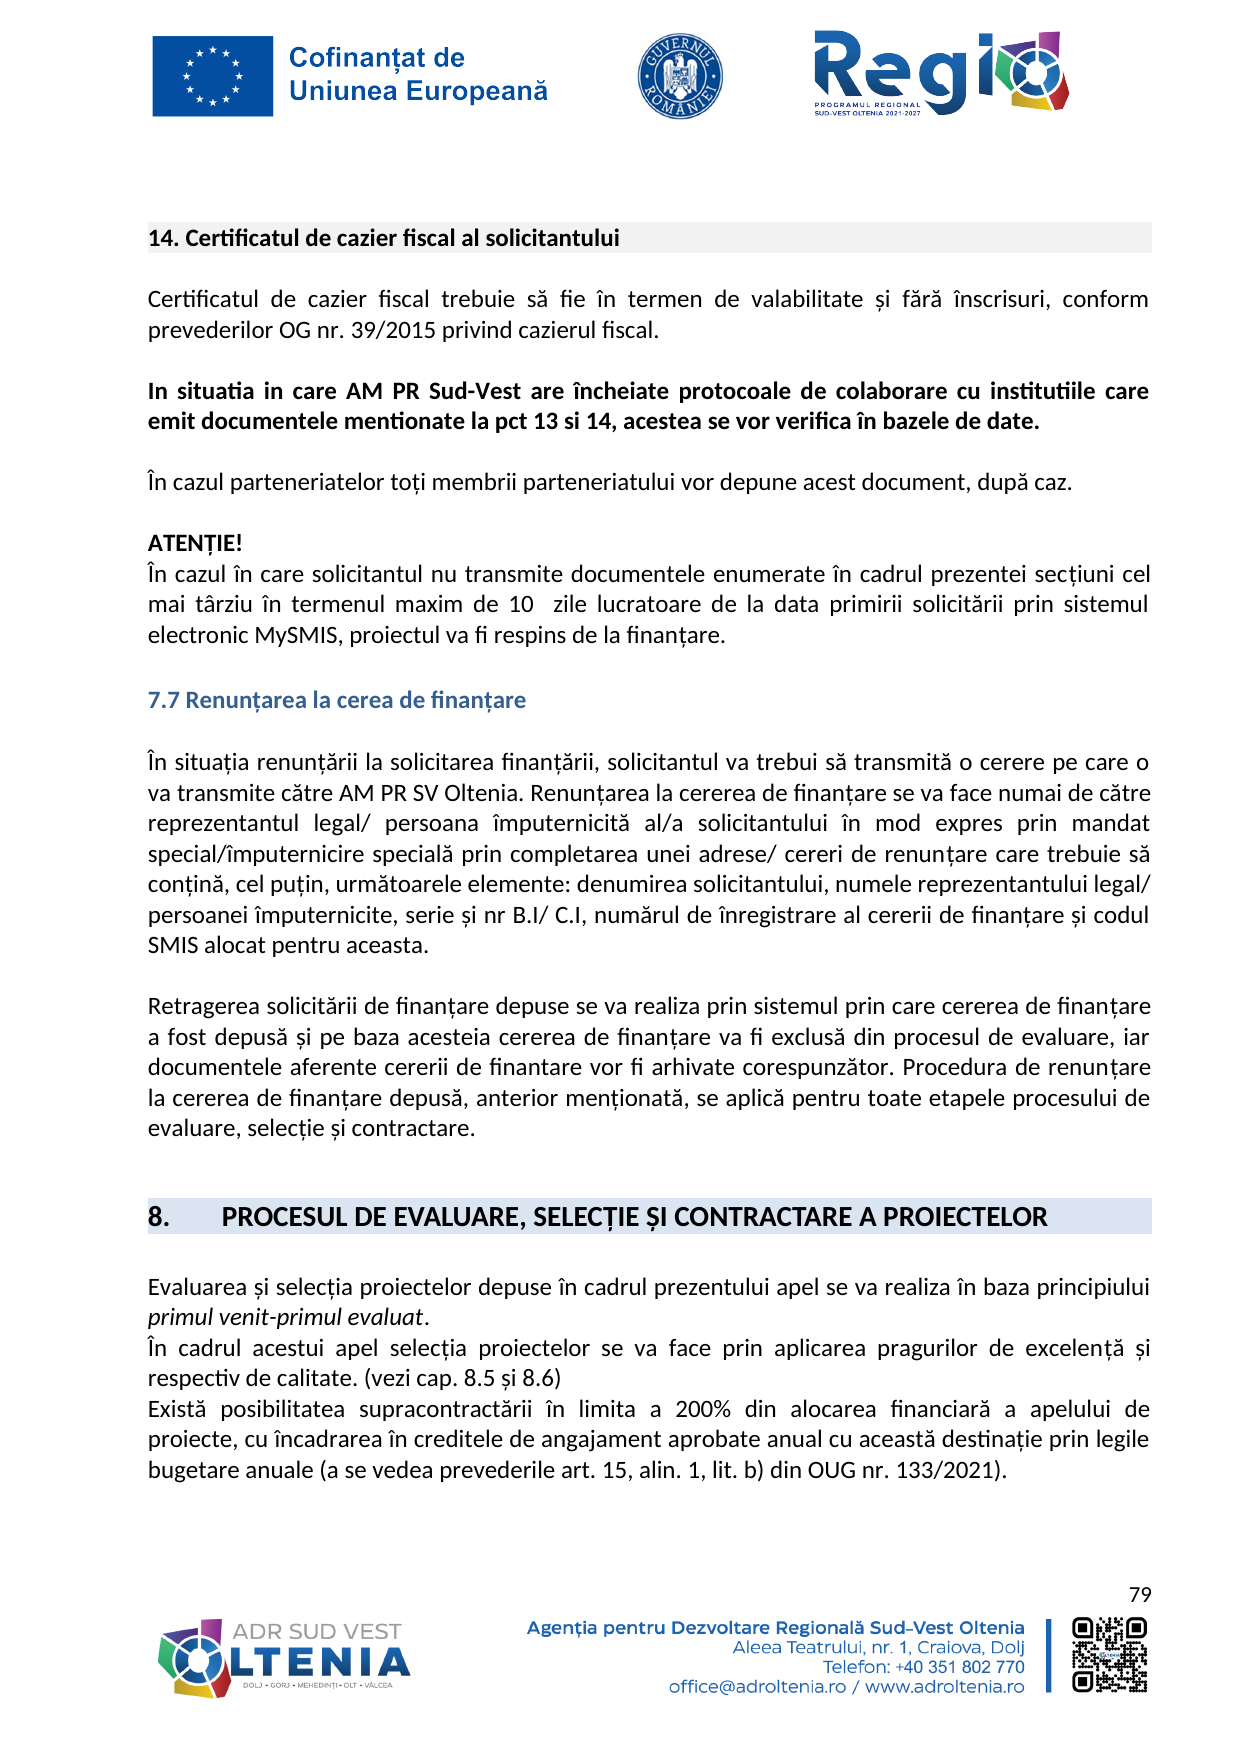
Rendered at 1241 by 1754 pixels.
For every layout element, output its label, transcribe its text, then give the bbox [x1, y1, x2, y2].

text In situatia in care AM PR Sud-Vest are încheiate protocoale de colaborare cu institutiile care emit documentele mentionate la pct 13 si 14, acestea se vor verifica în bazele de date. [148, 375, 1152, 436]
text 14. Certificatul de cazier fiscal al solicitantului [148, 222, 1152, 253]
text Certificatul de cazier fiscal trebuie să fie în termen de valabilitate și fără înscrisuri, conform prevederilor OG nr. 39/2015 privind cazierul fiscal. [148, 283, 1152, 344]
subtitle 8. PROCESUL DE EVALUARE, SELECȚIE ȘI CONTRACTARE A PROIECTELOR [148, 1198, 1152, 1234]
subtitle 7.7 Renunțarea la cerea de finanțare [148, 684, 1152, 715]
text În situaţia renunțării la solicitarea finanțării, solicitantul va trebui să transmită o cerere pe care o va transmite către AM PR SV Oltenia. Renunțarea la cererea de finanțare se va face numai de către reprezentantul legal/ persoana împuternicită al/a solicitantului în mod expres prin mandat special/împuternicire specială prin completarea unei adrese/ cereri de renunțare care trebuie să conțină, cel puțin, următoarele elemente: denumirea solicitantului, numele reprezentantului legal/ persoanei împuternicite, serie și nr B.I/ C.I, numărul de înregistrare al cererii de finanţare și codul SMIS alocat pentru aceasta. [148, 746, 1152, 960]
text ATENȚIE! [148, 528, 1152, 558]
text Evaluarea și selecția proiectelor depuse în cadrul prezentului apel se va realiza în baza principiului primul venit-primul evaluat. [148, 1271, 1152, 1332]
text Există posibilitatea supracontractării în limita a 200% din alocarea financiară a apelului de proiecte, cu încadrarea în creditele de angajament aprobate anual cu această destinaţie prin legile bugetare anuale (a se vedea prevederile art. 15, alin. 1, lit. b) din OUG nr. 133/2021). [148, 1393, 1152, 1484]
picture [812, 29, 1071, 119]
text În cazul parteneriatelor toţi membrii parteneriatului vor depune acest document, după caz. [148, 467, 1152, 497]
picture [148, 1608, 1152, 1706]
text În cadrul acestui apel selecția proiectelor se va face prin aplicarea pragurilor de excelență și respectiv de calitate. (vezi cap. 8.5 și 8.6) [148, 1332, 1152, 1393]
picture [633, 31, 728, 121]
text În cazul în care solicitantul nu transmite documentele enumerate în cadrul prezentei secțiuni cel mai târziu în termenul maxim de 10 zile lucratoare de la data primirii solicitării prin sistemul electronic MySMIS, proiectul va fi respins de la finanțare. [148, 558, 1152, 650]
text Retragerea solicitării de finanțare depuse se va realiza prin sistemul prin care cererea de finanțare a fost depusă și pe baza acesteia cererea de finanțare va fi exclusă din procesul de evaluare, iar documentele aferente cererii de finantare vor fi arhivate corespunzător. Procedura de renunțare la cererea de finanțare depusă, anterior menţionată, se aplică pentru toate etapele procesului de evaluare, selecție și contractare. [148, 990, 1152, 1143]
picture [147, 31, 550, 120]
